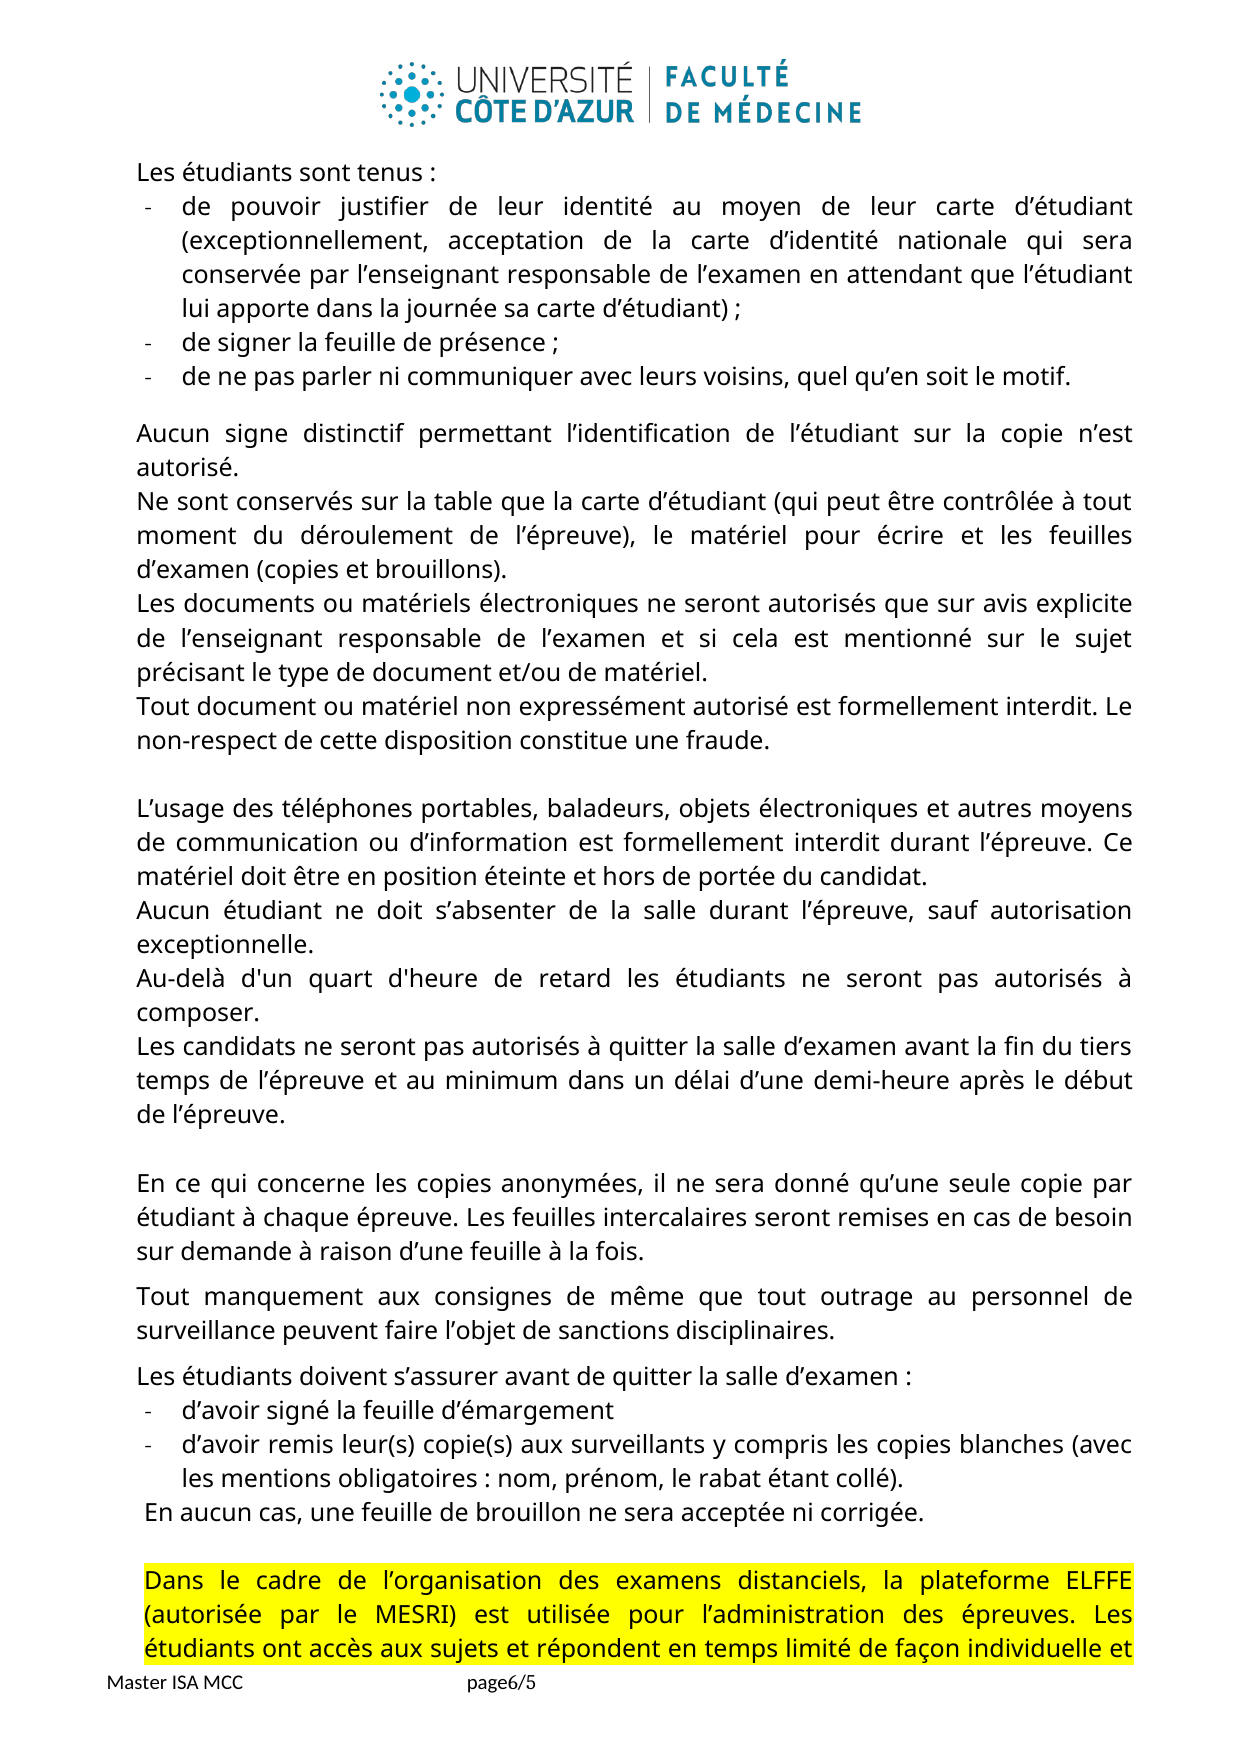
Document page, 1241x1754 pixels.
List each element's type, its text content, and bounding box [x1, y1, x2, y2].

text Les étudiants doivent s’assurer avant de quitter la salle d’examen : [136, 1358, 1134, 1392]
text Les candidats ne seront pas autorisés à quitter la salle d’examen avant la fin du tiers temps de l’épreuve et au minimum dans un délai d’une demi-heure après le début de l’épreuve. [136, 1029, 1134, 1131]
text En ce qui concerne les copies anonymées, il ne sera donné qu’une seule copie par étudiant à chaque épreuve. Les feuilles intercalaires seront remises en cas de besoin sur demande à raison d’une feuille à la fois. [136, 1165, 1134, 1267]
text Au-delà d'un quart d'heure de retard les étudiants ne seront pas autorisés à composer. [136, 961, 1134, 1029]
list d’avoir signé la feuille d’émargement [144, 1392, 1134, 1426]
picture [380, 59, 861, 127]
list d’avoir remis leur(s) copie(s) aux surveillants y compris les copies blanches (avec les mentions obligatoires : nom, prénom, le rabat étant collé). [144, 1426, 1134, 1494]
text Tout manquement aux consignes de même que tout outrage au personnel de surveillance peuvent faire l’objet de sanctions disciplinaires. [136, 1279, 1134, 1347]
picture [854, 106, 861, 118]
list de signer la feuille de présence ; [144, 325, 1134, 359]
text L’usage des téléphones portables, baladeurs, objets électroniques et autres moyens de communication ou d’information est formellement interdit durant l’épreuve. Ce matériel doit être en position éteinte et hors de portée du candidat. [136, 791, 1134, 893]
text Les documents ou matériels électroniques ne seront autorisés que sur avis explicite de l’enseignant responsable de l’examen et si cela est mentionné sur le sujet précisant le type de document et/ou de matériel. [136, 586, 1134, 688]
text Ne sont conservés sur la table que la carte d’étudiant (qui peut être contrôlée à tout moment du déroulement de l’épreuve), le matériel pour écrire et les feuilles d’examen (copies et brouillons). [136, 484, 1134, 586]
list de ne pas parler ni communiquer avec leurs voisins, quel qu’en soit le motif. [144, 359, 1134, 393]
list de pouvoir justifier de leur identité au moyen de leur carte d’étudiant (exceptionnellement, acceptation de la carte d’identité nationale qui sera conservée par l’enseignant responsable de l’examen en attendant que l’étudiant lui apporte dans la journée sa carte d’étudiant) ; [144, 189, 1134, 325]
text Aucun étudiant ne doit s’absenter de la salle durant l’épreuve, sauf autorisation exceptionnelle. [136, 893, 1134, 961]
text Tout document ou matériel non expressément autorisé est formellement interdit. Le non-respect de cette disposition constitue une fraude. [136, 688, 1134, 756]
text Aucun signe distinctif permettant l’identification de l’étudiant sur la copie n’est autorisé. [136, 416, 1134, 484]
text Les étudiants sont tenus : [136, 155, 1134, 189]
list En aucun cas, une feuille de brouillon ne sera acceptée ni corrigée. [144, 1494, 1134, 1528]
